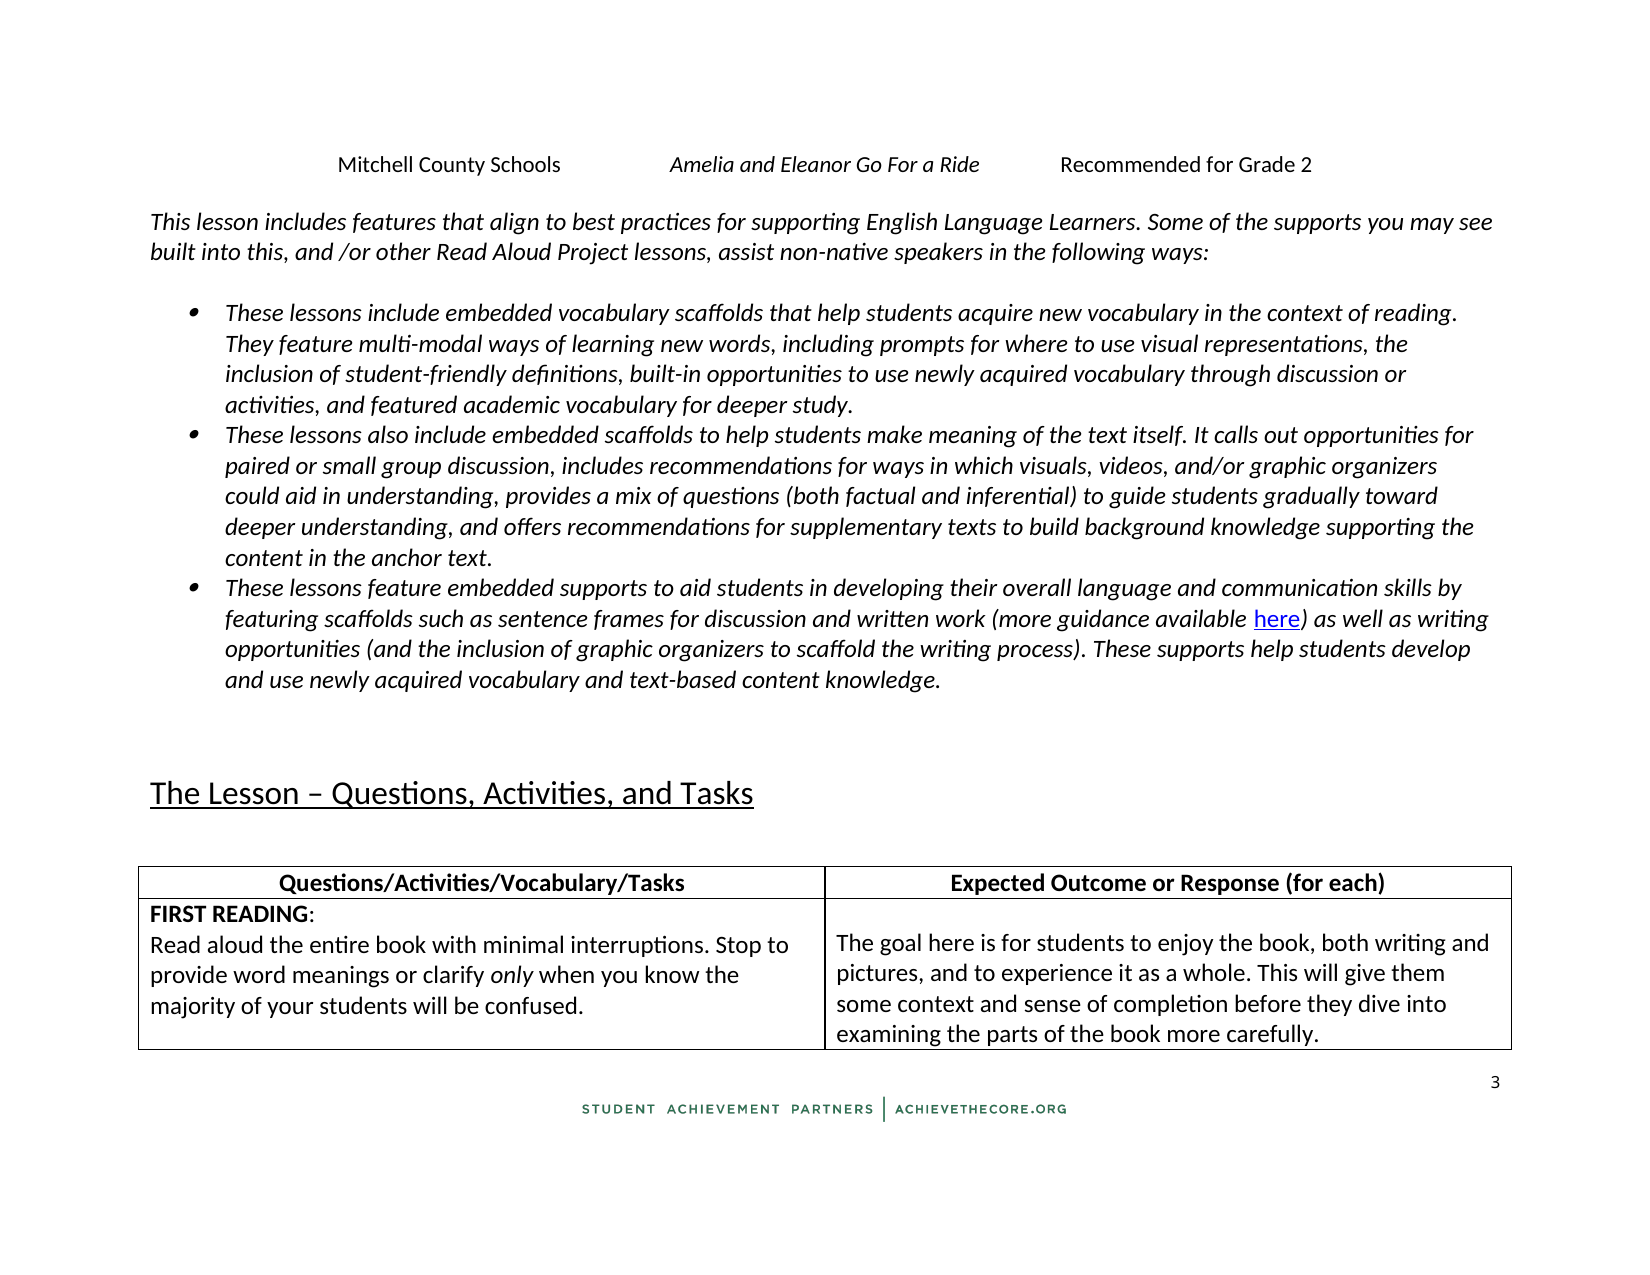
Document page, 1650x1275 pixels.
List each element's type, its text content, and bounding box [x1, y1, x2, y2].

list These lessons include embedded vocabulary scaffolds that help students acquire new vocabulary in the context of reading. They feature multi-modal ways of learning new words, including prompts for where to use visual representations, the inclusion of student-friendly definitions, built-in opportunities to use newly acquired vocabulary through discussion or activities, and featured academic vocabulary for deeper study. [187, 298, 1500, 420]
list These lessons also include embedded scaffolds to help students make meaning of the text itself. It calls out opportunities for paired or small group discussion, includes recommendations for ways in which visuals, videos, and/or graphic organizers could aid in understanding, provides a mix of questions (both factual and inferential) to guide students gradually toward deeper understanding, and offers recommendations for supplementary texts to build background knowledge supporting the content in the anchor text. [187, 420, 1500, 572]
text This lesson includes features that align to best practices for supporting English Language Learners. Some of the supports you may see built into this, and /or other Read Aloud Project lessons, assist non-native speakers in the following ways: [150, 206, 1500, 267]
list These lessons feature embedded supports to aid students in developing their overall language and communication skills by featuring scaffolds such as sentence frames for discussion and written work (more guidance available here) as well as writing opportunities (and the inclusion of graphic organizers to scaffold the writing process). These supports help students develop and use newly acquired vocabulary and text-based content knowledge. [187, 572, 1500, 694]
table_header Expected Outcome or Response (for each) [826, 867, 1511, 898]
picture [571, 1093, 1079, 1125]
text The Lesson – Questions, Activities, and Tasks [150, 772, 1500, 813]
table_header Questions/Activities/Vocabulary/Tasks [139, 867, 824, 898]
